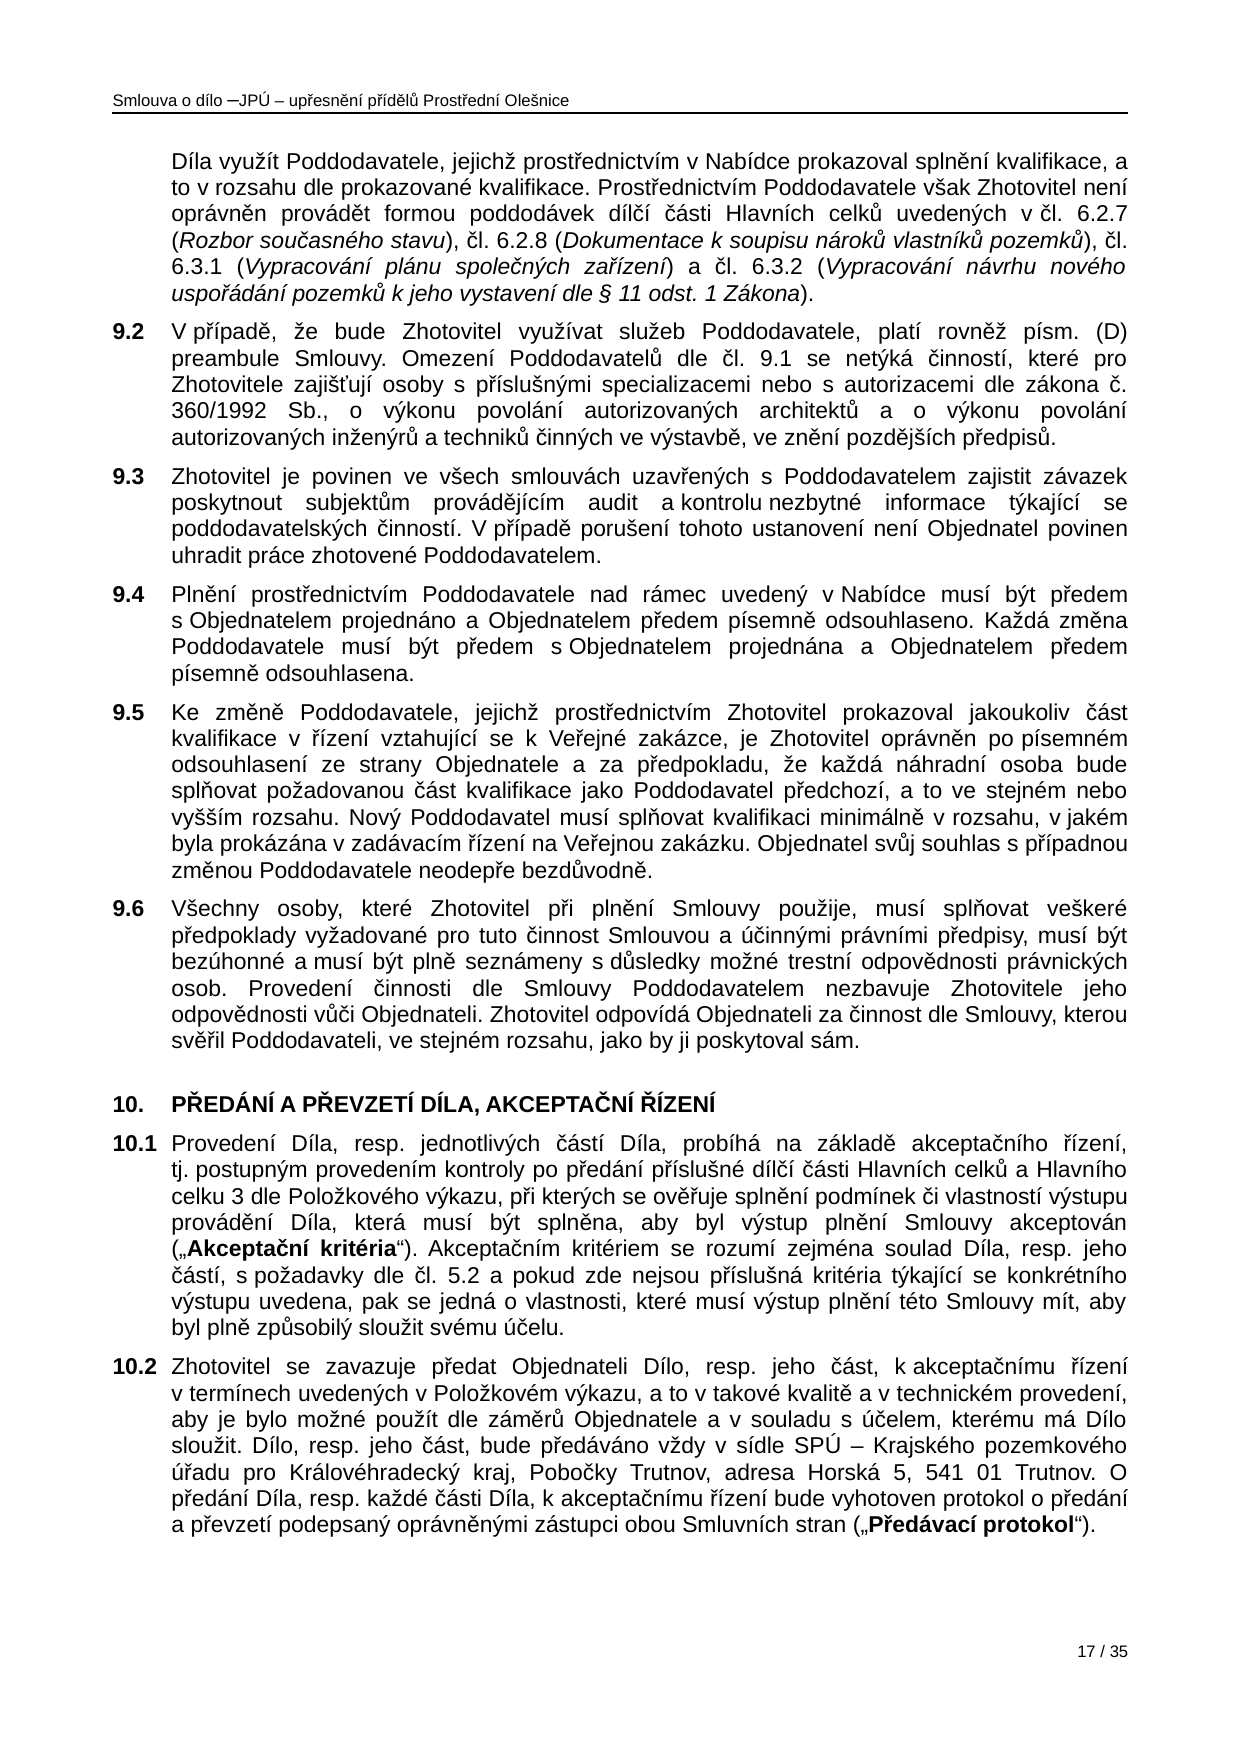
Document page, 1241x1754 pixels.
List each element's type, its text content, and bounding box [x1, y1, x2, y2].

text Provedení Díla, resp. jednotlivých částí Díla, probíhá na základě akceptačního řízení, tj. postupným provedením kontroly po předání příslušné dílčí části Hlavních celků a Hlavního celku 3 dle Položkového výkazu, při kterých se ověřuje splnění podmínek či vlastností výstupu provádění Díla, která musí být splněna, aby byl výstup plnění Smlouvy akceptován („Akceptační kritéria“). Akceptačním kritériem se rozumí zejména soulad Díla, resp. jeho částí, s požadavky dle čl. 5.2 a pokud zde nejsou příslušná kritéria týkající se konkrétního výstupu uvedena, pak se jedná o vlastnosti, které musí výstup plnění této Smlouvy mít, aby byl plně způsobilý sloužit svému účelu. [112, 1130, 1128, 1341]
text Zhotovitel je povinen ve všech smlouvách uzavřených s Poddodavatelem zajistit závazek poskytnout subjektům provádějícím audit a kontrolu nezbytné informace týkající se poddodavatelských činností. V případě porušení tohoto ustanovení není Objednatel povinen uhradit práce zhotovené Poddodavatelem. [112, 463, 1128, 568]
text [112, 148, 1128, 306]
text Ke změně Poddodavatele, jejichž prostřednictvím Zhotovitel prokazoval jakoukoliv část kvalifikace v řízení vztahující se k Veřejné zakázce, je Zhotovitel oprávněn po písemném odsouhlasení ze strany Objednatele a za předpokladu, že každá náhradní osoba bude splňovat požadovanou část kvalifikace jako Poddodavatel předchozí, a to ve stejném nebo vyšším rozsahu. Nový Poddodavatel musí splňovat kvalifikaci minimálně v rozsahu, v jakém byla prokázána v zadávacím řízení na Veřejnou zakázku. Objednatel svůj souhlas s případnou změnou Poddodavatele neodepře bezdůvodně. [112, 698, 1128, 883]
text Zhotovitel se zavazuje předat Objednateli Dílo, resp. jeho část, k akceptačnímu řízení v termínech uvedených v Položkovém výkazu, a to v takové kvalitě a v technickém provedení, aby je bylo možné použít dle záměrů Objednatele a v souladu s účelem, kterému má Dílo sloužit. Dílo, resp. jeho část, bude předáváno vždy v sídle SPÚ – Krajského pozemkového úřadu pro Královéhradecký kraj, Pobočky Trutnov, adresa Horská 5, 541 01 Trutnov. O předání Díla, resp. každé části Díla, k akceptačnímu řízení bude vyhotoven protokol o předání a převzetí podepsaný oprávněnými zástupci obou Smluvních stran („Předávací protokol“). [112, 1353, 1128, 1538]
text Předání a převzetí Díla, Akceptační řízení [112, 1091, 1128, 1117]
text Plnění prostřednictvím Poddodavatele nad rámec uvedený v Nabídce musí být předem s Objednatelem projednáno a Objednatelem předem písemně odsouhlaseno. Každá změna Poddodavatele musí být předem s Objednatelem projednána a Objednatelem předem písemně odsouhlasena. [112, 581, 1128, 686]
text Všechny osoby, které Zhotovitel při plnění Smlouvy použije, musí splňovat veškeré předpoklady vyžadované pro tuto činnost Smlouvou a účinnými právními předpisy, musí být bezúhonné a musí být plně seznámeny s důsledky možné trestní odpovědnosti právnických osob. Provedení činnosti dle Smlouvy Poddodavatelem nezbavuje Zhotovitele jeho odpovědnosti vůči Objednateli. Zhotovitel odpovídá Objednateli za činnost dle Smlouvy, kterou svěřil Poddodavateli, ve stejném rozsahu, jako by ji poskytoval sám. [112, 895, 1128, 1053]
text V případě, že bude Zhotovitel využívat služeb Poddodavatele, platí rovněž písm. (D) preambule Smlouvy. Omezení Poddodavatelů dle čl. 9.1 se netýká činností, které pro Zhotovitele zajišťují osoby s příslušnými specializacemi nebo s autorizacemi dle zákona č. 360/1992 Sb., o výkonu povolání autorizovaných architektů a o výkonu povolání autorizovaných inženýrů a techniků činných ve výstavbě, ve znění pozdějších předpisů. [112, 318, 1128, 450]
